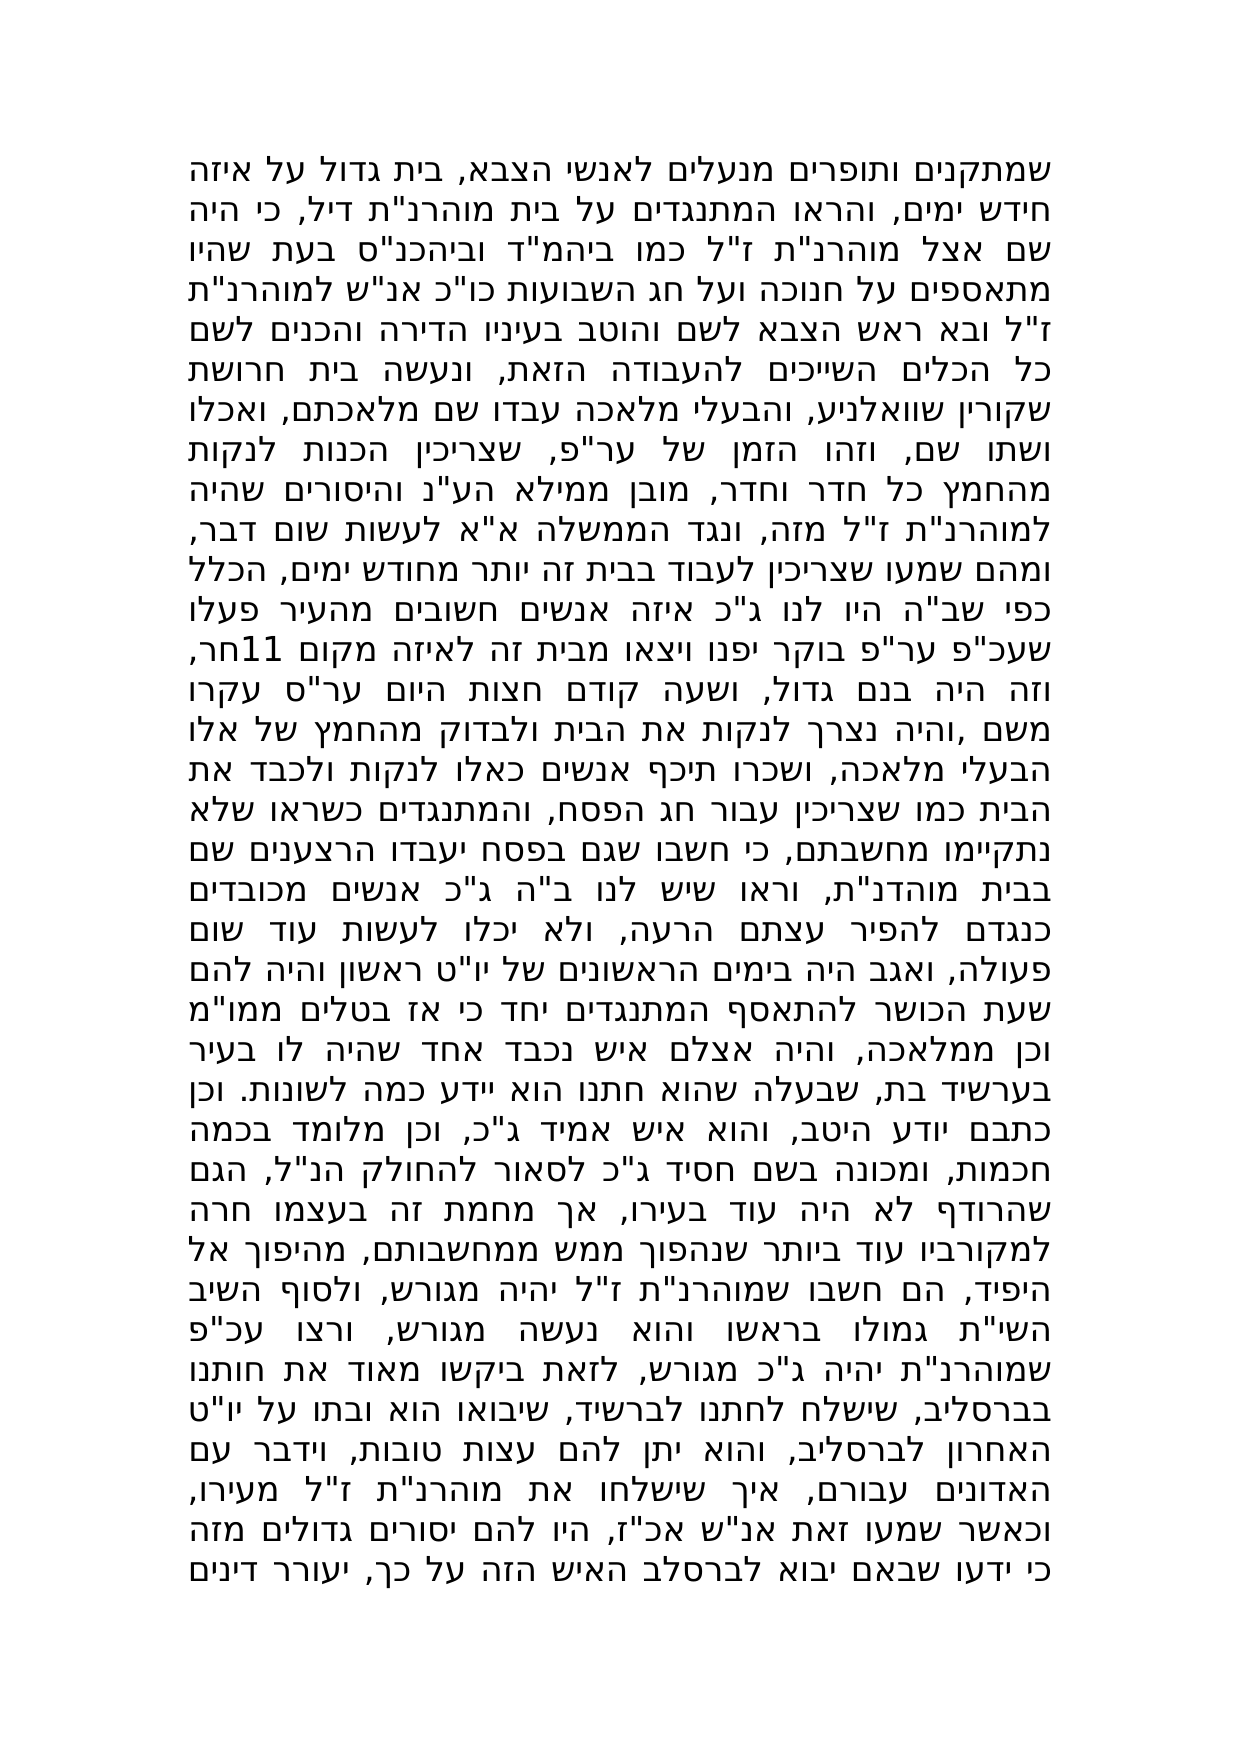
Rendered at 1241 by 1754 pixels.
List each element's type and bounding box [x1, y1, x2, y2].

text [187, 150, 1053, 1590]
